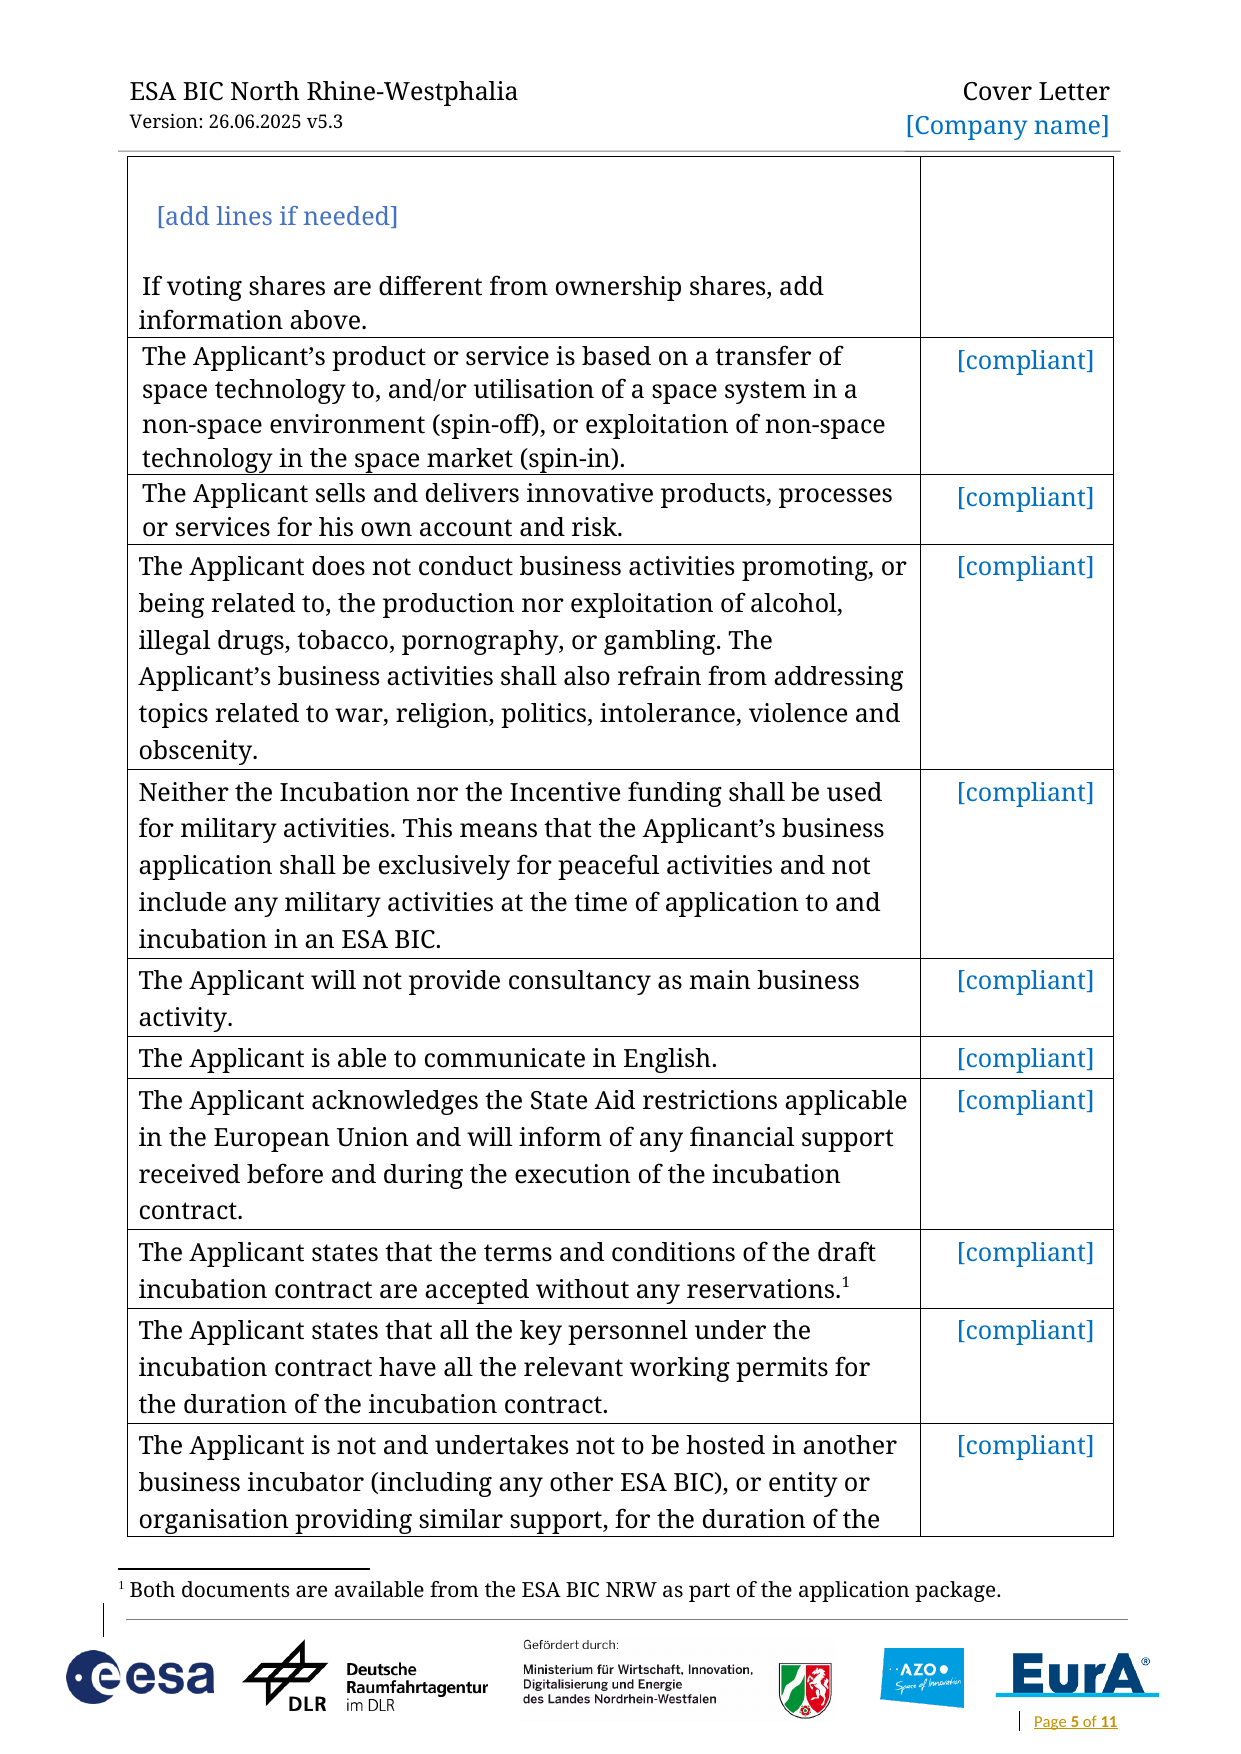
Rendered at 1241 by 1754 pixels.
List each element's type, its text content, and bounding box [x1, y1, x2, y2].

table_cell [compliant] [921, 1079, 1113, 1229]
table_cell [128, 157, 920, 337]
table_cell The Applicant will not provide consultancy as main business activity. [128, 959, 920, 1036]
table_cell [compliant] [921, 475, 1113, 543]
picture [925, 1665, 935, 1675]
table_cell Neither the Incubation nor the Incentive funding shall be used for military activities. This means that the Applicant’s business application shall be exclusively for peaceful activities and not include any military activities at the time of application to and incubation in an ESA BIC. [128, 770, 920, 958]
table_cell The Applicant acknowledges the State Aid restrictions applicable in the European Union and will inform of any financial support received before and during the execution of the incubation contract. [128, 1079, 920, 1229]
table_cell [compliant] [921, 1230, 1113, 1308]
picture [66, 1650, 214, 1704]
picture [903, 1664, 910, 1673]
table_cell [compliant] [921, 1309, 1113, 1423]
table_cell The Applicant sells and delivers innovative products, processes or services for his own account and risk. [128, 475, 920, 543]
picture [519, 1638, 836, 1721]
picture [880, 1648, 884, 1690]
picture [915, 1668, 922, 1675]
table_cell [compliant] [921, 1424, 1113, 1536]
table_cell The Applicant does not conduct business activities promoting, or being related to, the production nor exploitation of alcohol, illegal drugs, tobacco, pornography, or gambling. The Applicant’s business activities shall also refrain from addressing topics related to war, religion, politics, intolerance, violence and obscenity. [128, 545, 920, 769]
table_cell [compliant] [921, 545, 1113, 769]
table_cell [compliant] [921, 959, 1113, 1036]
table_cell The Applicant states that the terms and conditions of the draft incubation contract are accepted without any reservations. [128, 1230, 920, 1308]
table_cell The Applicant states that all the key personnel under the incubation contract have all the relevant working permits for the duration of the incubation contract. [128, 1309, 920, 1423]
picture [880, 1700, 953, 1708]
table_cell [compliant] [921, 770, 1113, 958]
table_cell The Applicant’s product or service is based on a transfer of space technology to, and/or utilisation of a space system in a non-space environment (spin-off), or exploitation of non-space technology in the space market (spin-in). [128, 338, 920, 474]
table_cell [921, 157, 1113, 337]
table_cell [128, 1424, 920, 1536]
table_cell [compliant] [921, 1037, 1113, 1077]
table_cell The Applicant is able to communicate in English. [128, 1037, 920, 1077]
picture [941, 1666, 947, 1673]
picture [242, 1639, 488, 1711]
table_cell [compliant] [921, 338, 1113, 474]
picture [994, 1652, 1160, 1698]
